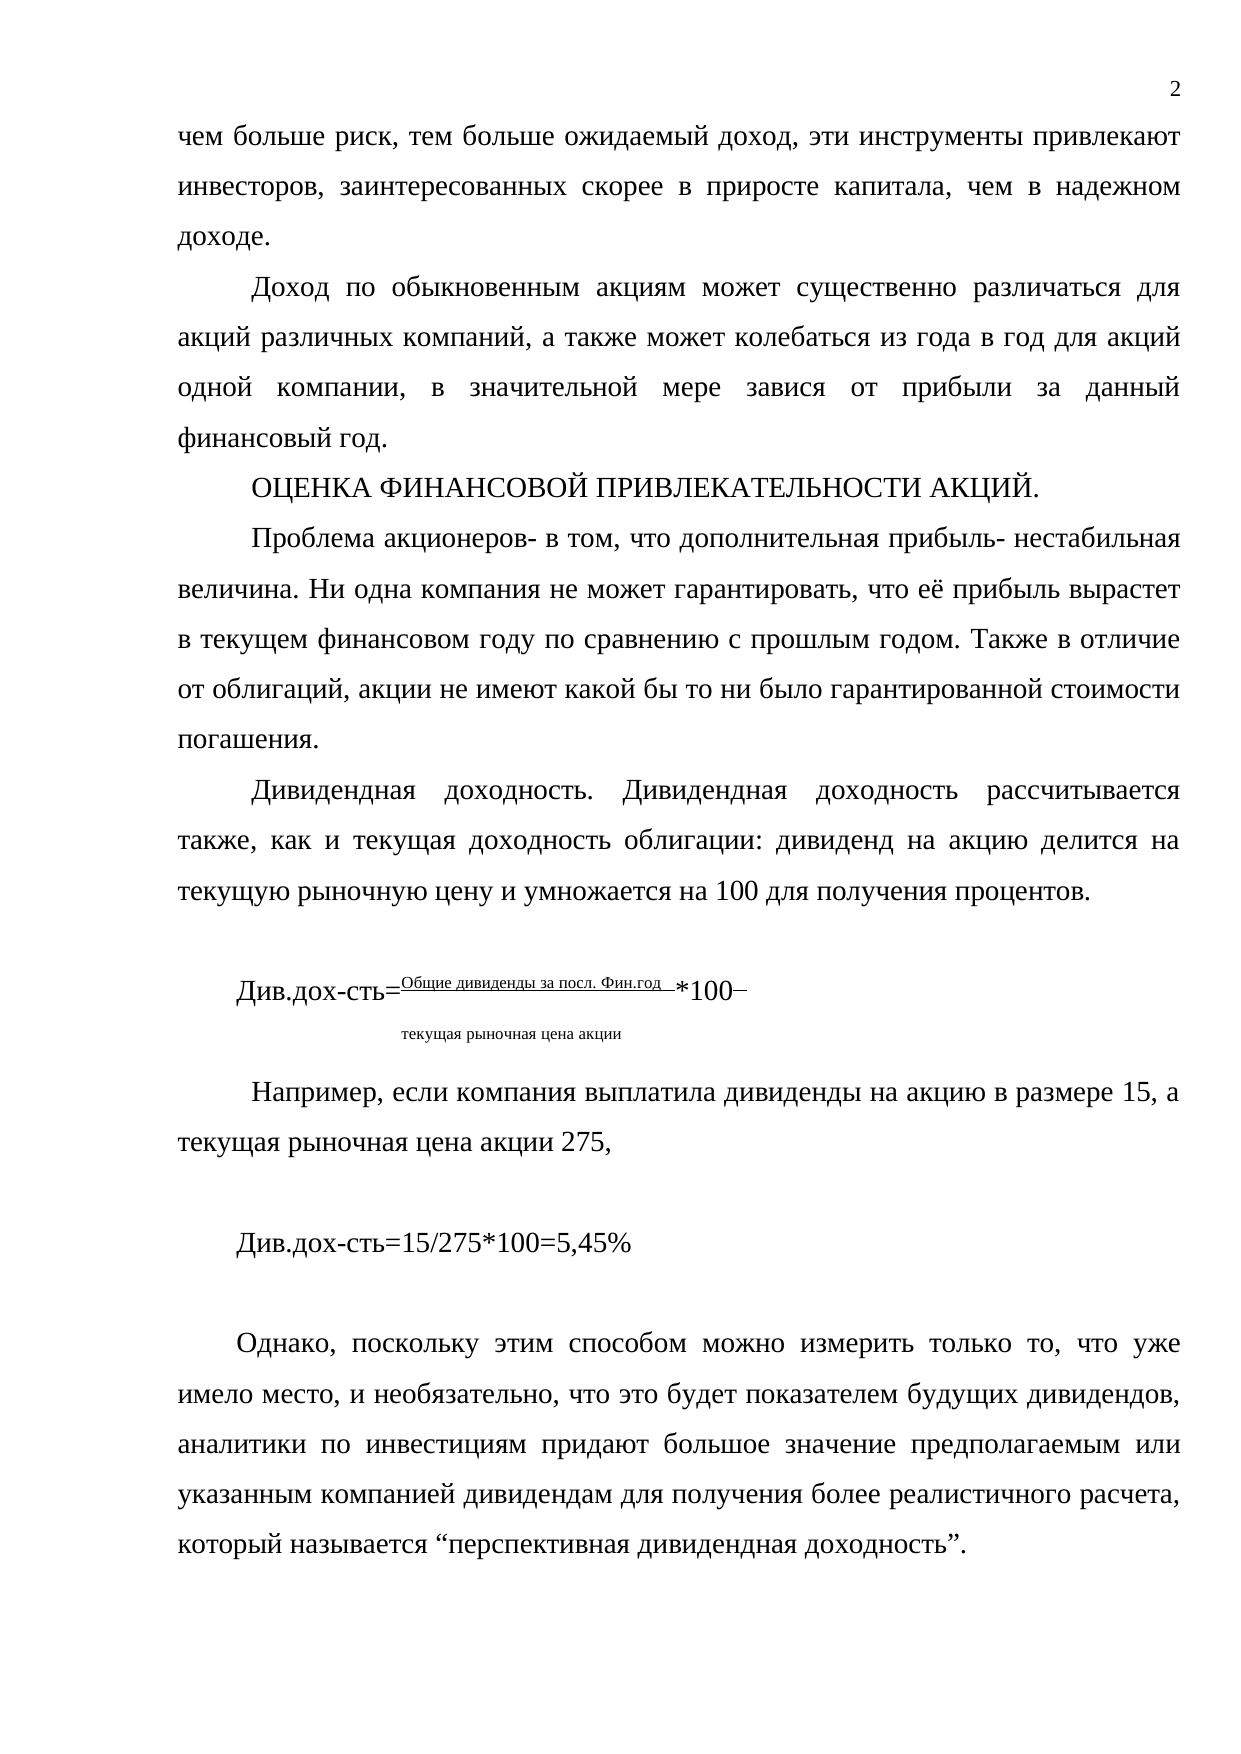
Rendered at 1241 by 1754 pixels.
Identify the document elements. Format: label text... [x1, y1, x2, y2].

text Див.дох-сть=Общие дивиденды за посл. Фин.год *100 [177, 973, 1181, 1007]
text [177, 118, 1181, 252]
text текущая рыночная цена акции [177, 1024, 1181, 1057]
text Див.дох-сть=15/275*100=5,45% [177, 1225, 1181, 1258]
text Например, если компания выплатила дивиденды на акцию в размере 15, а текущая рыночная цена акции 275, [177, 1074, 1181, 1158]
text ОЦЕНКА ФИНАНСОВОЙ ПРИВЛЕКАТЕЛЬНОСТИ АКЦИЙ. [177, 470, 1181, 504]
text Доход по обыкновенным акциям может существенно различаться для акций различных компаний, а также может колебаться из года в год для акций одной компании, в значительной мере завися от прибыли за данный финансовый год. [177, 269, 1181, 453]
text Дивидендная доходность. Дивидендная доходность рассчитывается также, как и текущая доходность облигации: дивиденд на акцию делится на текущую рыночную цену и умножается на 100 для получения процентов. [177, 772, 1181, 906]
text Однако, поскольку этим способом можно измерить только то, что уже имело место, и необязательно, что это будет показателем будущих дивидендов, аналитики по инвестициям придают большое значение предполагаемым или указанным компанией дивидендам для получения более реалистичного расчета, который называется “перспективная дивидендная доходность”. [177, 1326, 1181, 1560]
text Проблема акционеров- в том, что дополнительная прибыль- нестабильная величина. Ни одна компания не может гарантировать, что её прибыль вырастет в текущем финансовом году по сравнению с прошлым годом. Также в отличие от облигаций, акции не имеют какой бы то ни было гарантированной стоимости погашения. [177, 521, 1181, 755]
